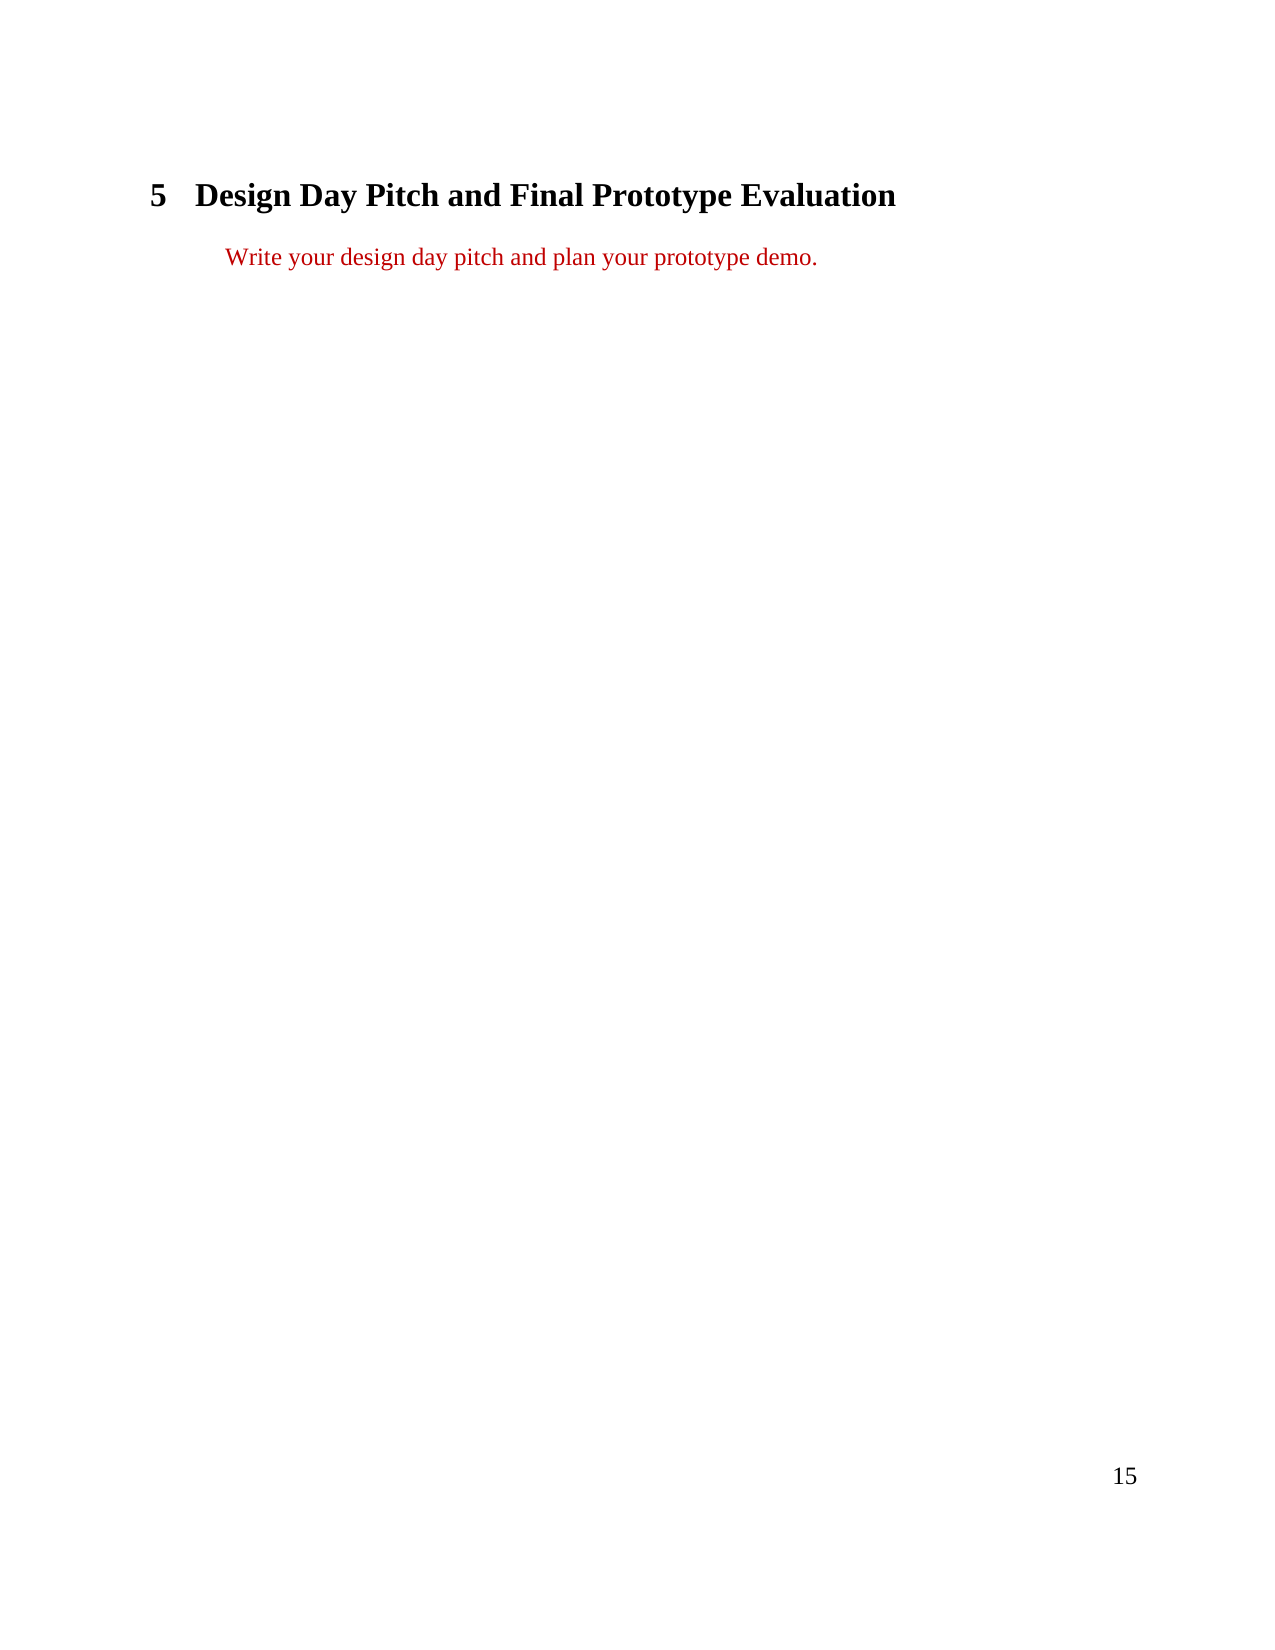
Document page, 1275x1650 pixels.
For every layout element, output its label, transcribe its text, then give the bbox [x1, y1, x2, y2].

subtitle Design Day Pitch and Final Prototype Evaluation [150, 175, 1137, 213]
text Write your design day pitch and plan your prototype demo. [150, 242, 1137, 271]
